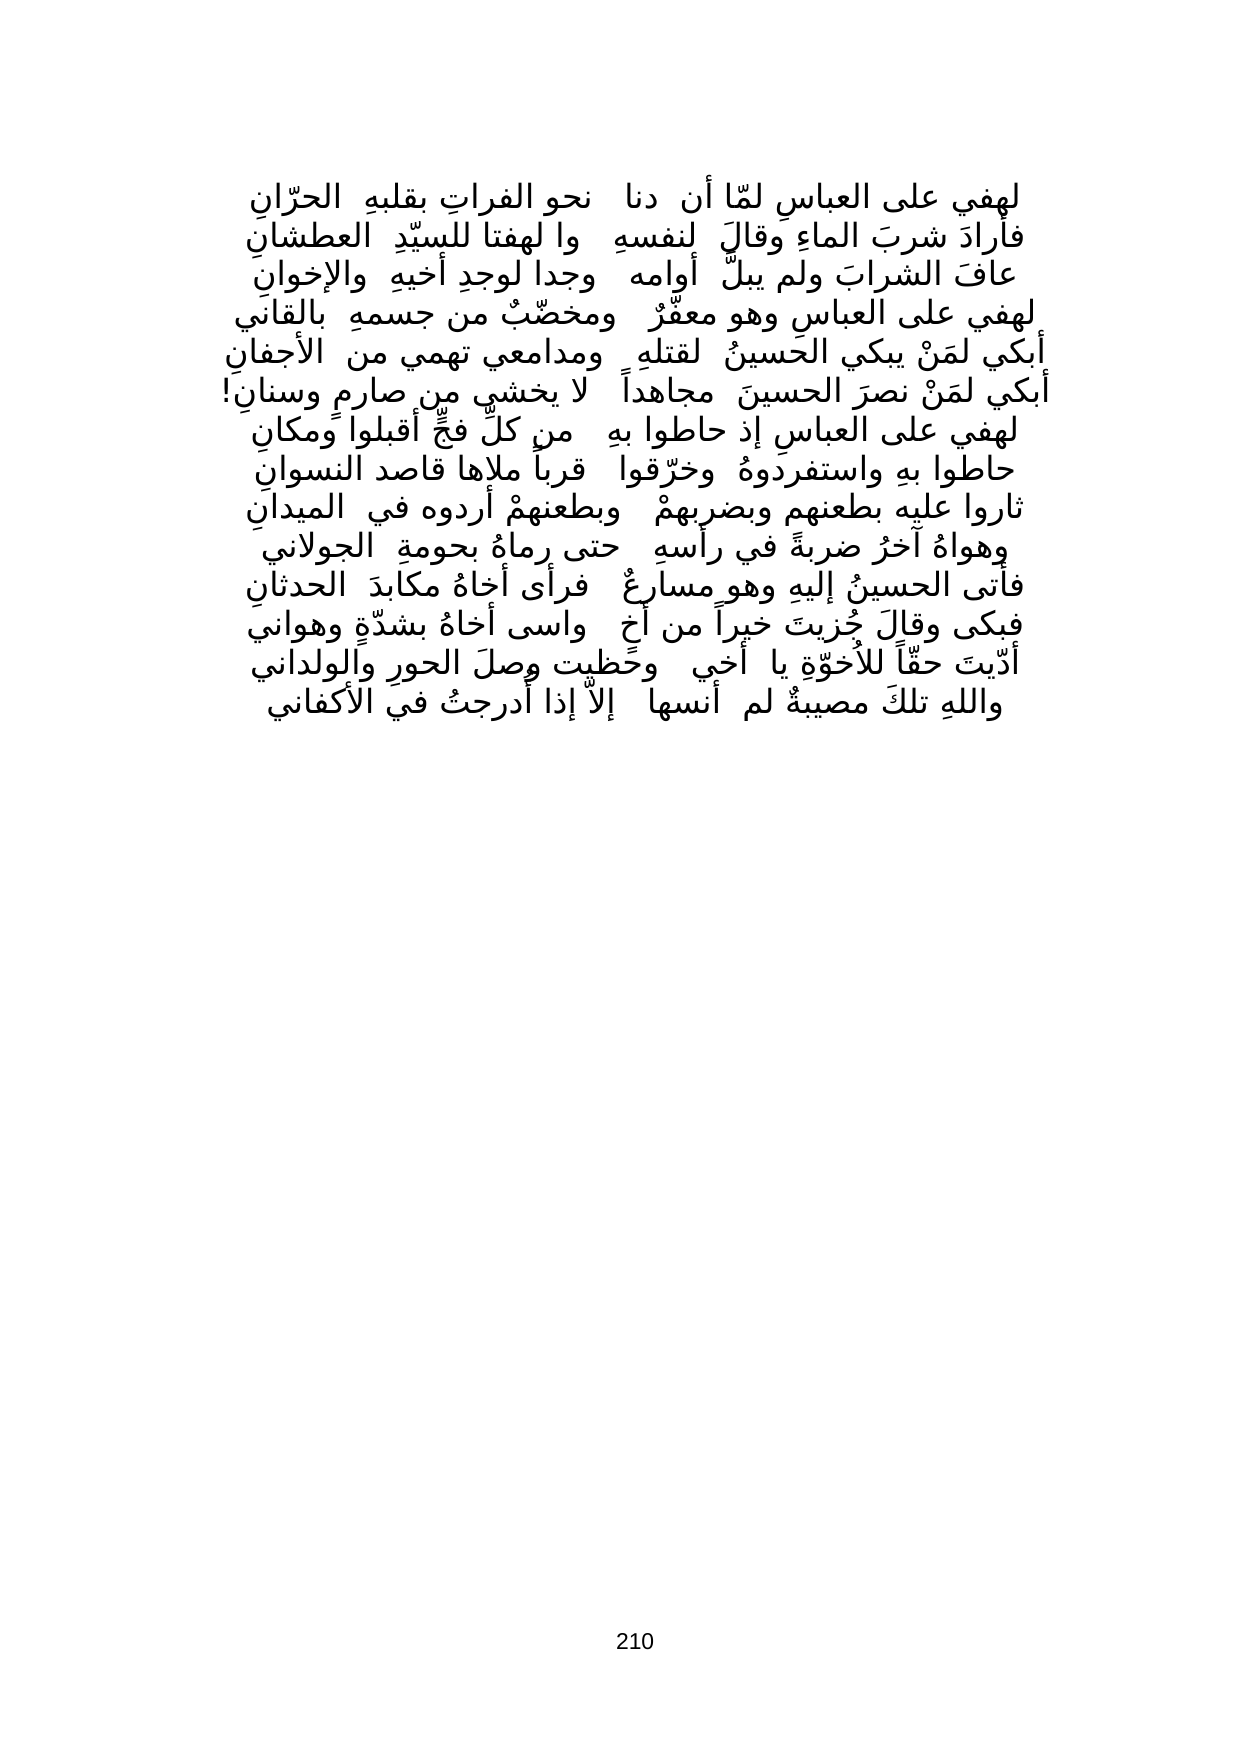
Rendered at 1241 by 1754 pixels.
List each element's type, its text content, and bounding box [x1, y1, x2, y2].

text لهفي على العباسِ لمّا أن دنا نحو الفراتِ بقلبهِ الحرّانِ [148, 177, 1122, 216]
text أبكي لمَنْ يبكي الحسينُ لقتلهِ ومدامعي تهمي من الأجفانِ [148, 333, 1122, 371]
text فأتى الحسينُ إليهِ وهو مسارعٌ فرأى أخاهُ مكابدَ الحدثانِ [148, 566, 1122, 604]
text أدّيتَ حقّاً للاُخوّةِ يا أخي وحظيت وصلَ الحورِ والولداني [148, 643, 1122, 682]
text أبكي لمَنْ نصرَ الحسينَ مجاهداً لا يخشى من صارمٍ وسنانِ! [148, 371, 1122, 410]
text لهفي على العباسِ وهو معفّرٌ ومخضّبٌ من جسمهِ بالقاني [148, 294, 1122, 333]
text واللهِ تلكَ مصيبةٌ لم أنسها إلاّ إذا أُدرجتُ في الأكفاني [148, 682, 1122, 721]
text لهفي على العباسِ إذ حاطوا بهِ من كلِّ فجٍّ أقبلوا ومكانِ [148, 410, 1122, 449]
text عافَ الشرابَ ولم يبلَّ أوامه وجدا لوجدِ أخيهِ والإخوانِ [148, 255, 1122, 294]
text حاطوا بهِ واستفردوهُ وخرّقوا قرباً ملاها قاصد النسوانِ [148, 449, 1122, 488]
text فأرادَ شربَ الماءِ وقالَ لنفسهِ وا لهفتا للسيّدِ العطشانِ [148, 216, 1122, 255]
text فبكى وقالَ جُزيتَ خيراً من أخٍ واسى أخاهُ بشدّةٍ وهواني [148, 604, 1122, 643]
text ثاروا عليه بطعنهم وبضربهمْ وبطعنهمْ أردوه في الميدانِ [148, 488, 1122, 527]
text وهواهُ آخرُ ضربةً في رأسهِ حتى رماهُ بحومةِ الجولاني [148, 527, 1122, 566]
